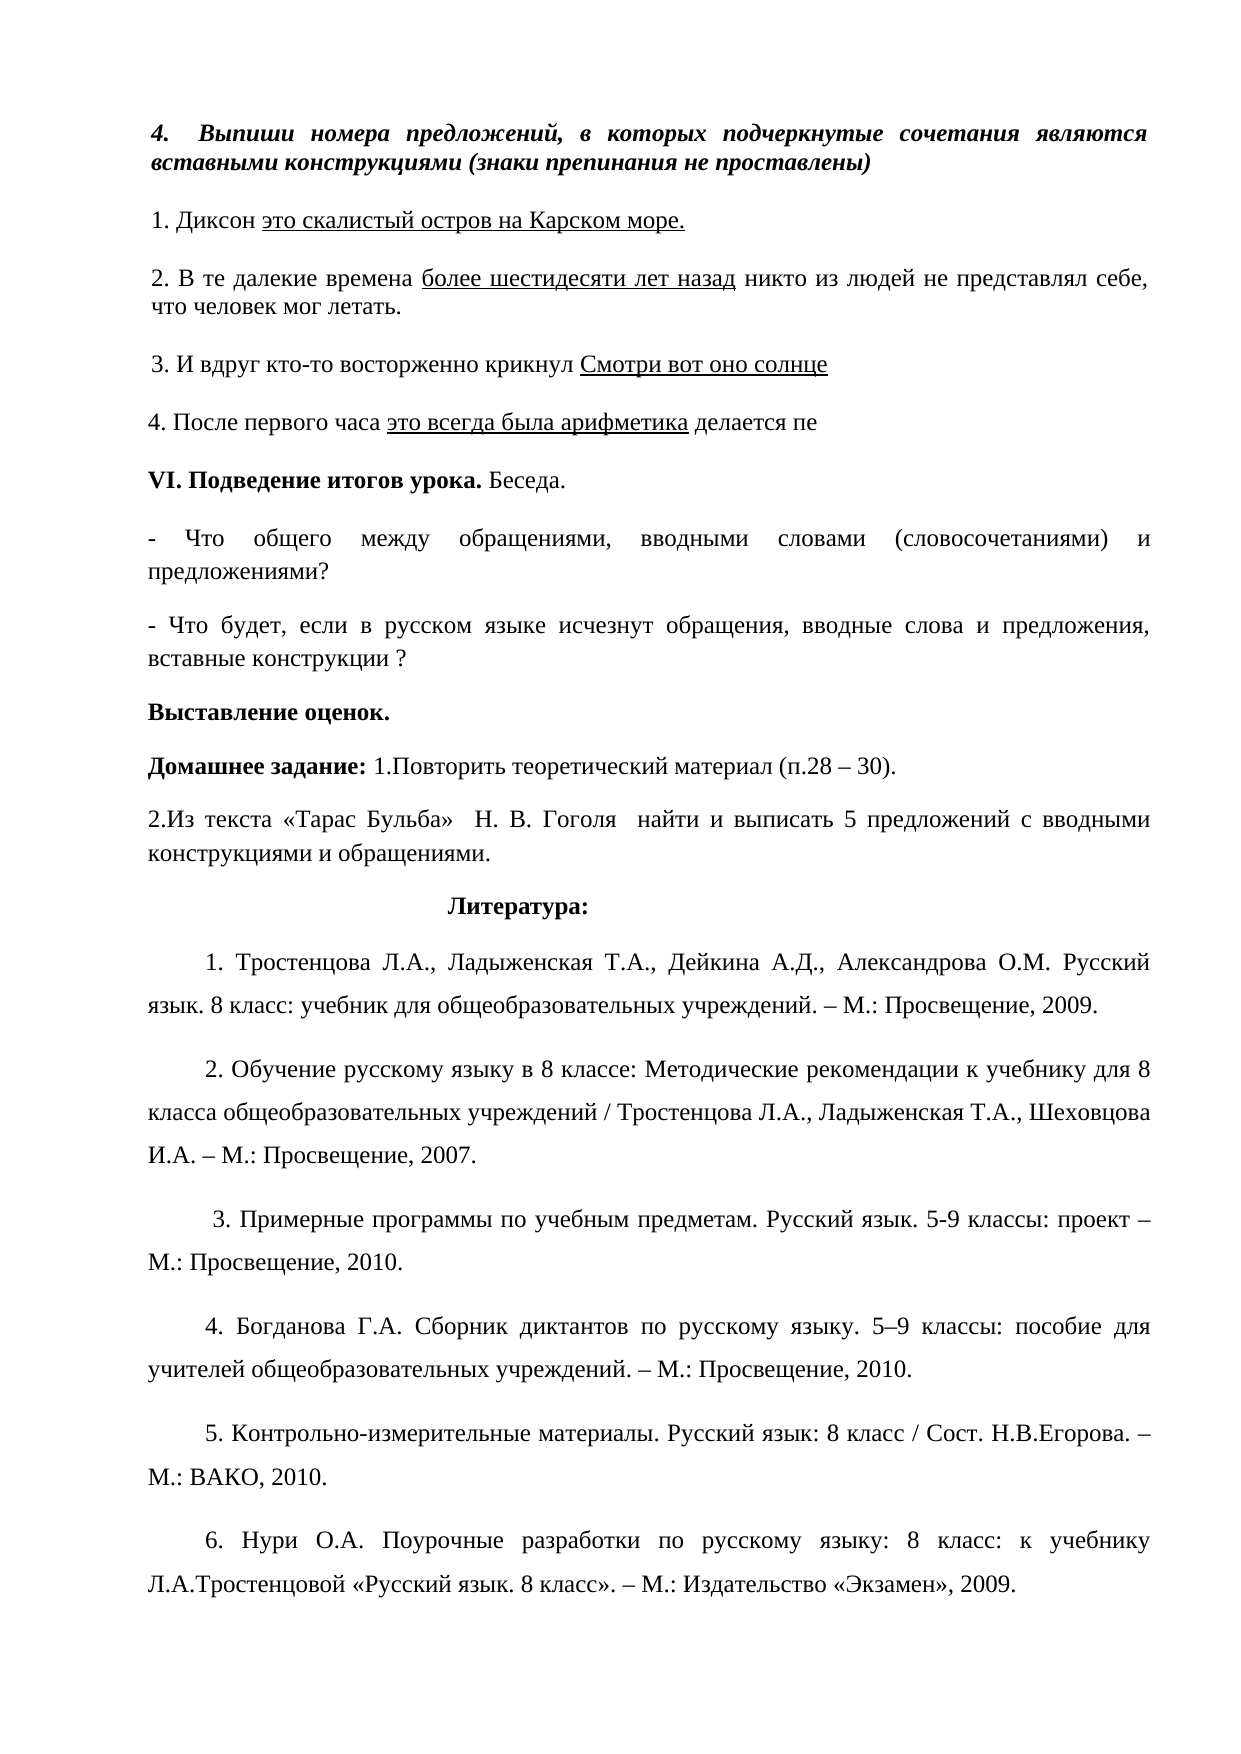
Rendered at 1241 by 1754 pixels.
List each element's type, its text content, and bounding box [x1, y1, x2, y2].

text 3. Примерные программы по учебным предметам. Русский язык. 5-9 классы: проект – М.: Просвещение, 2010. [148, 1204, 1152, 1276]
text Выставление оценок. [148, 697, 1152, 726]
text 4. Выпиши номера предложений, в которых подчеркнутые сочетания являются вставными конструкциями (знаки препинания не проставлены) [151, 118, 1148, 176]
text Домашнее задание: 1.Повторить теоретический материал (п.28 – 30). [148, 751, 1152, 779]
text 2. В те далекие времена более шестидесяти лет назад никто из людей не представлял себе, что человек мог летать. [151, 263, 1148, 320]
text 1. Диксон это скалистый остров на Карском море. [151, 205, 1148, 233]
text 4. Богданова Г.А. Сборник диктантов по русскому языку. 5–9 классы: пособие для учителей общеобразовательных учреждений. – М.: Просвещение, 2010. [148, 1311, 1152, 1383]
text 3. И вдруг кто-то восторженно крикнул Смотри вот оно солнце [151, 349, 1148, 378]
text 4. После первого часа это всегда была арифметика делается пе [148, 407, 1148, 436]
text - Что будет, если в русском языке исчезнут обращения, вводные слова и предложения, вставные конструкции ? [148, 610, 1152, 672]
text 6. Нури О.А. Поурочные разработки по русскому языку: 8 класс: к учебнику Л.А.Тростенцовой «Русский язык. 8 класс». – М.: Издательство «Экзамен», 2009. [148, 1526, 1152, 1597]
text 1. Тростенцова Л.А., Ладыженская Т.А., Дейкина А.Д., Александрова О.М. Русский язык. 8 класс: учебник для общеобразовательных учреждений. – М.: Просвещение, 2009. [148, 947, 1152, 1019]
text 5. Контрольно-измерительные материалы. Русский язык: 8 класс / Сост. Н.В.Егорова. – М.: ВАКО, 2010. [148, 1418, 1152, 1490]
text 2.Из текста «Тарас Бульба» Н. В. Гоголя найти и выписать 5 предложений с вводными конструкциями и обращениями. [148, 804, 1152, 866]
text 2. Обучение русскому языку в 8 классе: Методические рекомендации к учебнику для 8 класса общеобразовательных учреждений / Тростенцова Л.А., Ладыженская Т.А., Шеховцова И.А. – М.: Просвещение, 2007. [148, 1054, 1152, 1169]
text VI. Подведение итогов урока. Беседа. [148, 465, 1148, 494]
subtitle Литература: [148, 891, 1152, 920]
text - Что общего между обращениями, вводными словами (словосочетаниями) и предложениями? [148, 523, 1152, 585]
